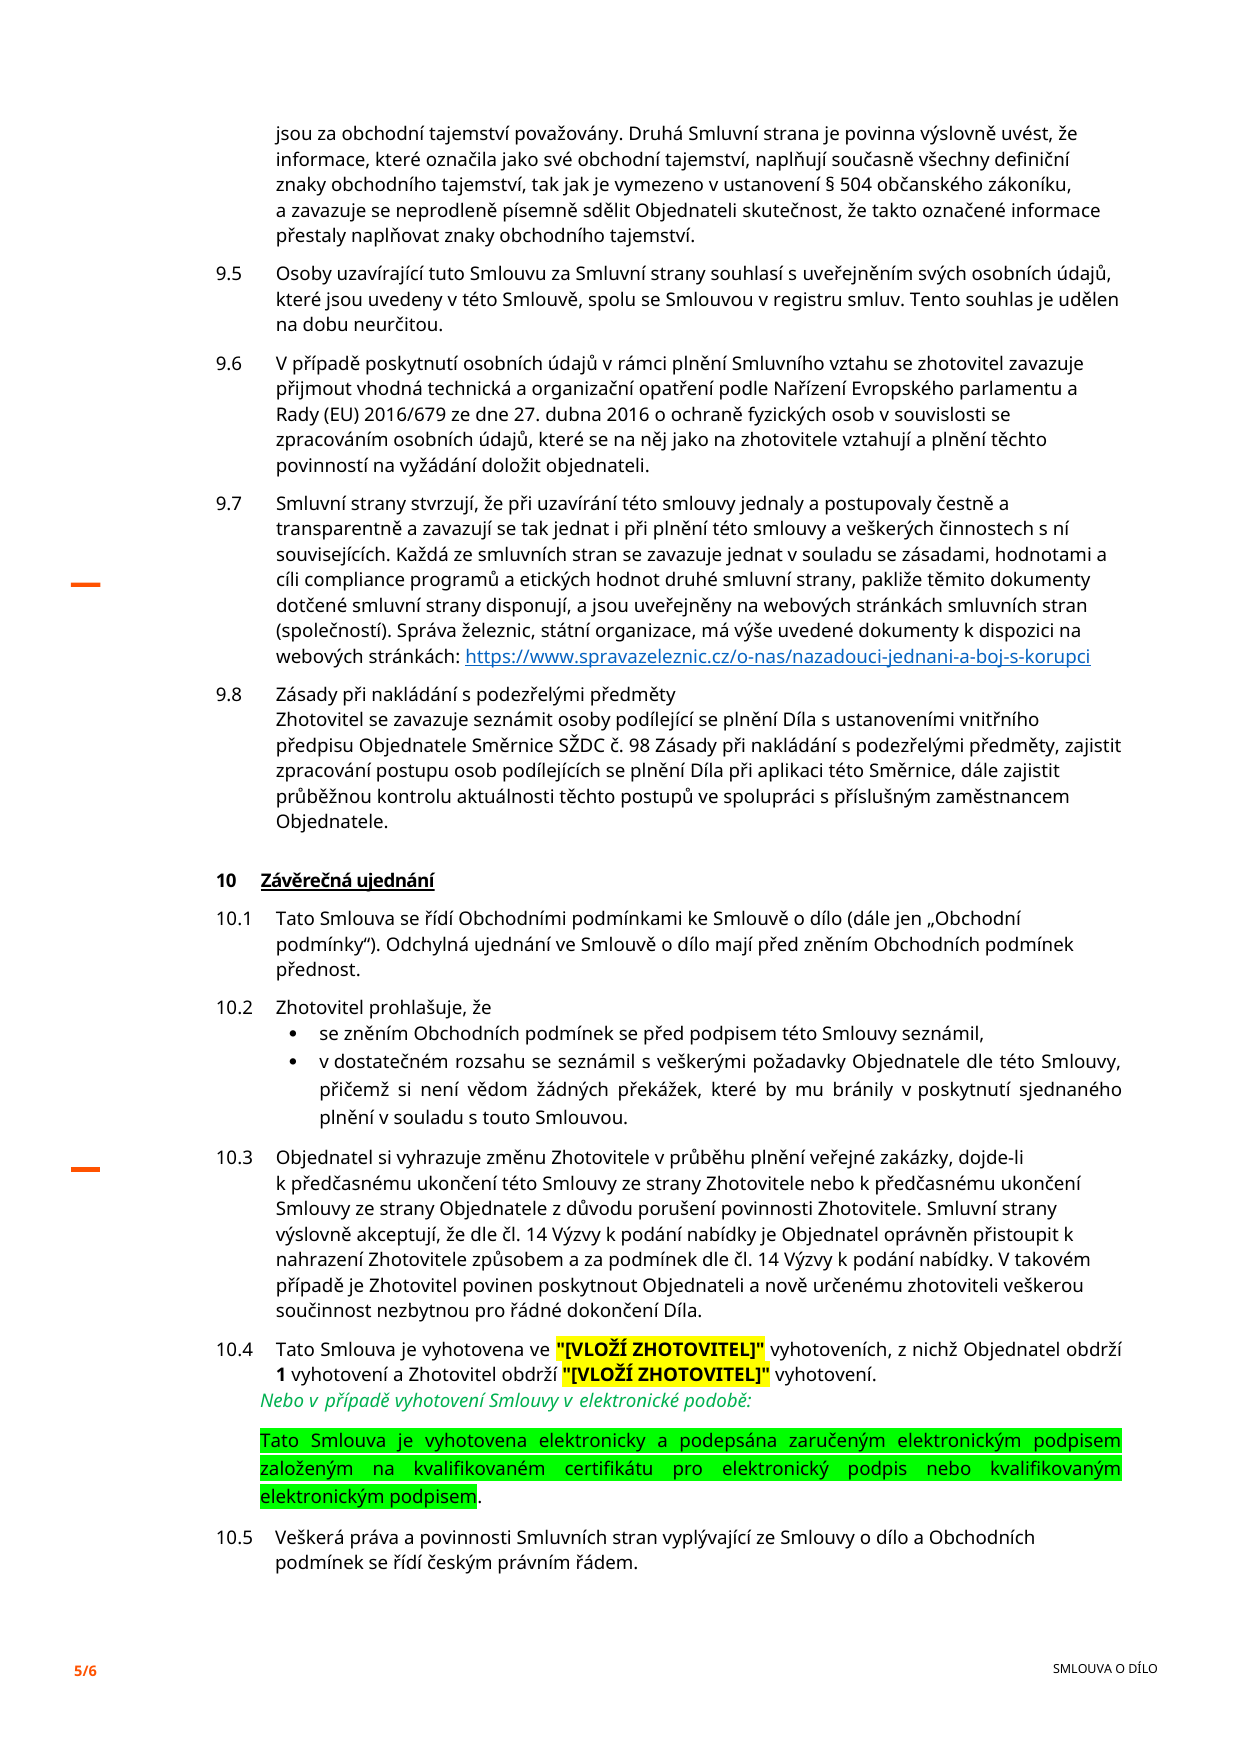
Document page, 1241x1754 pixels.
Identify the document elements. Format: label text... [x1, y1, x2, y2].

list Nebo v případě vyhotovení Smlouvy v elektronické podobě: [260, 1387, 1122, 1412]
subtitle V případě poskytnutí osobních údajů v rámci plnění Smluvního vztahu se zhotovitel zavazuje přijmout vhodná technická a organizační opatření podle Nařízení Evropského parlamentu a Rady (EU) 2016/679 ze dne 27. dubna 2016 o ochraně fyzických osob v souvislosti se zpracováním osobních údajů, které se na něj jako na zhotovitele vztahují a plnění těchto povinností na vyžádání doložit objednateli. [216, 350, 1122, 477]
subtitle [216, 121, 1122, 248]
subtitle Zhotovitel se zavazuje seznámit osoby podílející se plnění Díla s ustanoveními vnitřního předpisu Objednatele Směrnice SŽDC č. 98 Zásady při nakládání s podezřelými předměty, zajistit zpracování postupu osob podílejících se plnění Díla při aplikaci této Směrnice, dále zajistit průběžnou kontrolu aktuálnosti těchto postupů ve spolupráci s příslušným zaměstnancem Objednatele. [276, 707, 1122, 834]
subtitle Veškerá práva a povinnosti Smluvních stran vyplývající ze Smlouvy o dílo a Obchodních podmínek se řídí českým právním řádem. [216, 1524, 1122, 1575]
list se zněním Obchodních podmínek se před podpisem této Smlouvy seznámil, [289, 1020, 1122, 1046]
subtitle Objednatel si vyhrazuje změnu Zhotovitele v průběhu plnění veřejné zakázky, dojde-li k předčasnému ukončení této Smlouvy ze strany Zhotovitele nebo k předčasnému ukončení Smlouvy ze strany Objednatele z důvodu porušení povinnosti Zhotovitele. Smluvní strany výslovně akceptují, že dle čl. 14 Výzvy k podání nabídky je Objednatel oprávněn přistoupit k nahrazení Zhotovitele způsobem a za podmínek dle čl. 14 Výzvy k podání nabídky. V takovém případě je Zhotovitel povinen poskytnout Objednateli a nově určenému zhotoviteli veškerou součinnost nezbytnou pro řádné dokončení Díla. [216, 1145, 1122, 1323]
subtitle Smluvní strany stvrzují, že při uzavírání této smlouvy jednaly a postupovaly čestně a transparentně a zavazují se tak jednat i při plnění této smlouvy a veškerých činnostech s ní souvisejících. Každá ze smluvních stran se zavazuje jednat v souladu se zásadami, hodnotami a cíli compliance programů a etických hodnot druhé smluvní strany, pakliže těmito dokumenty dotčené smluvní strany disponují, a jsou uveřejněny na webových stránkách smluvních stran (společností). Správa železnic, státní organizace, má výše uvedené dokumenty k dispozici na webových stránkách: https://www.spravazeleznic.cz/o-nas/nazadouci-jednani-a-boj-s-korupci [216, 490, 1122, 668]
subtitle Tato Smlouva se řídí Obchodními podmínkami ke Smlouvě o dílo (dále jen „Obchodní podmínky“). Odchylná ujednání ve Smlouvě o dílo mají před zněním Obchodních podmínek přednost. [216, 906, 1122, 982]
subtitle Tato Smlouva je vyhotovena ve "[VLOŽÍ ZHOTOVITEL]" vyhotoveních, z nichž Objednatel obdrží 1 vyhotovení a Zhotovitel obdrží "[VLOŽÍ ZHOTOVITEL]" vyhotovení. [216, 1336, 562, 1387]
list Tato Smlouva je vyhotovena elektronicky a podepsána zaručeným elektronickým podpisem založeným na kvalifikovaném certifikátu pro elektronický podpis nebo kvalifikovaným elektronickým podpisem. [260, 1481, 1122, 1509]
subtitle Závěrečná ujednání [216, 867, 1122, 893]
subtitle Zhotovitel prohlašuje, že [216, 994, 1122, 1020]
list v dostatečném rozsahu se seznámil s veškerými požadavky Objednatele dle této Smlouvy, přičemž si není vědom žádných překážek, které by mu bránily v poskytnutí sjednaného plnění v souladu s touto Smlouvou. [289, 1048, 1122, 1130]
subtitle Tato Smlouva je vyhotovena ve "[VLOŽÍ ZHOTOVITEL]" vyhotoveních, z nichž Objednatel obdrží 1 vyhotovení a Zhotovitel obdrží "[VLOŽÍ ZHOTOVITEL]" vyhotovení. [765, 1336, 1122, 1387]
subtitle Osoby uzavírající tuto Smlouvu za Smluvní strany souhlasí s uveřejněním svých osobních údajů, které jsou uvedeny v této Smlouvě, spolu se Smlouvou v registru smluv. Tento souhlas je udělen na dobu neurčitou. [216, 261, 1122, 337]
subtitle Zásady při nakládání s podezřelými předměty [216, 681, 1122, 707]
